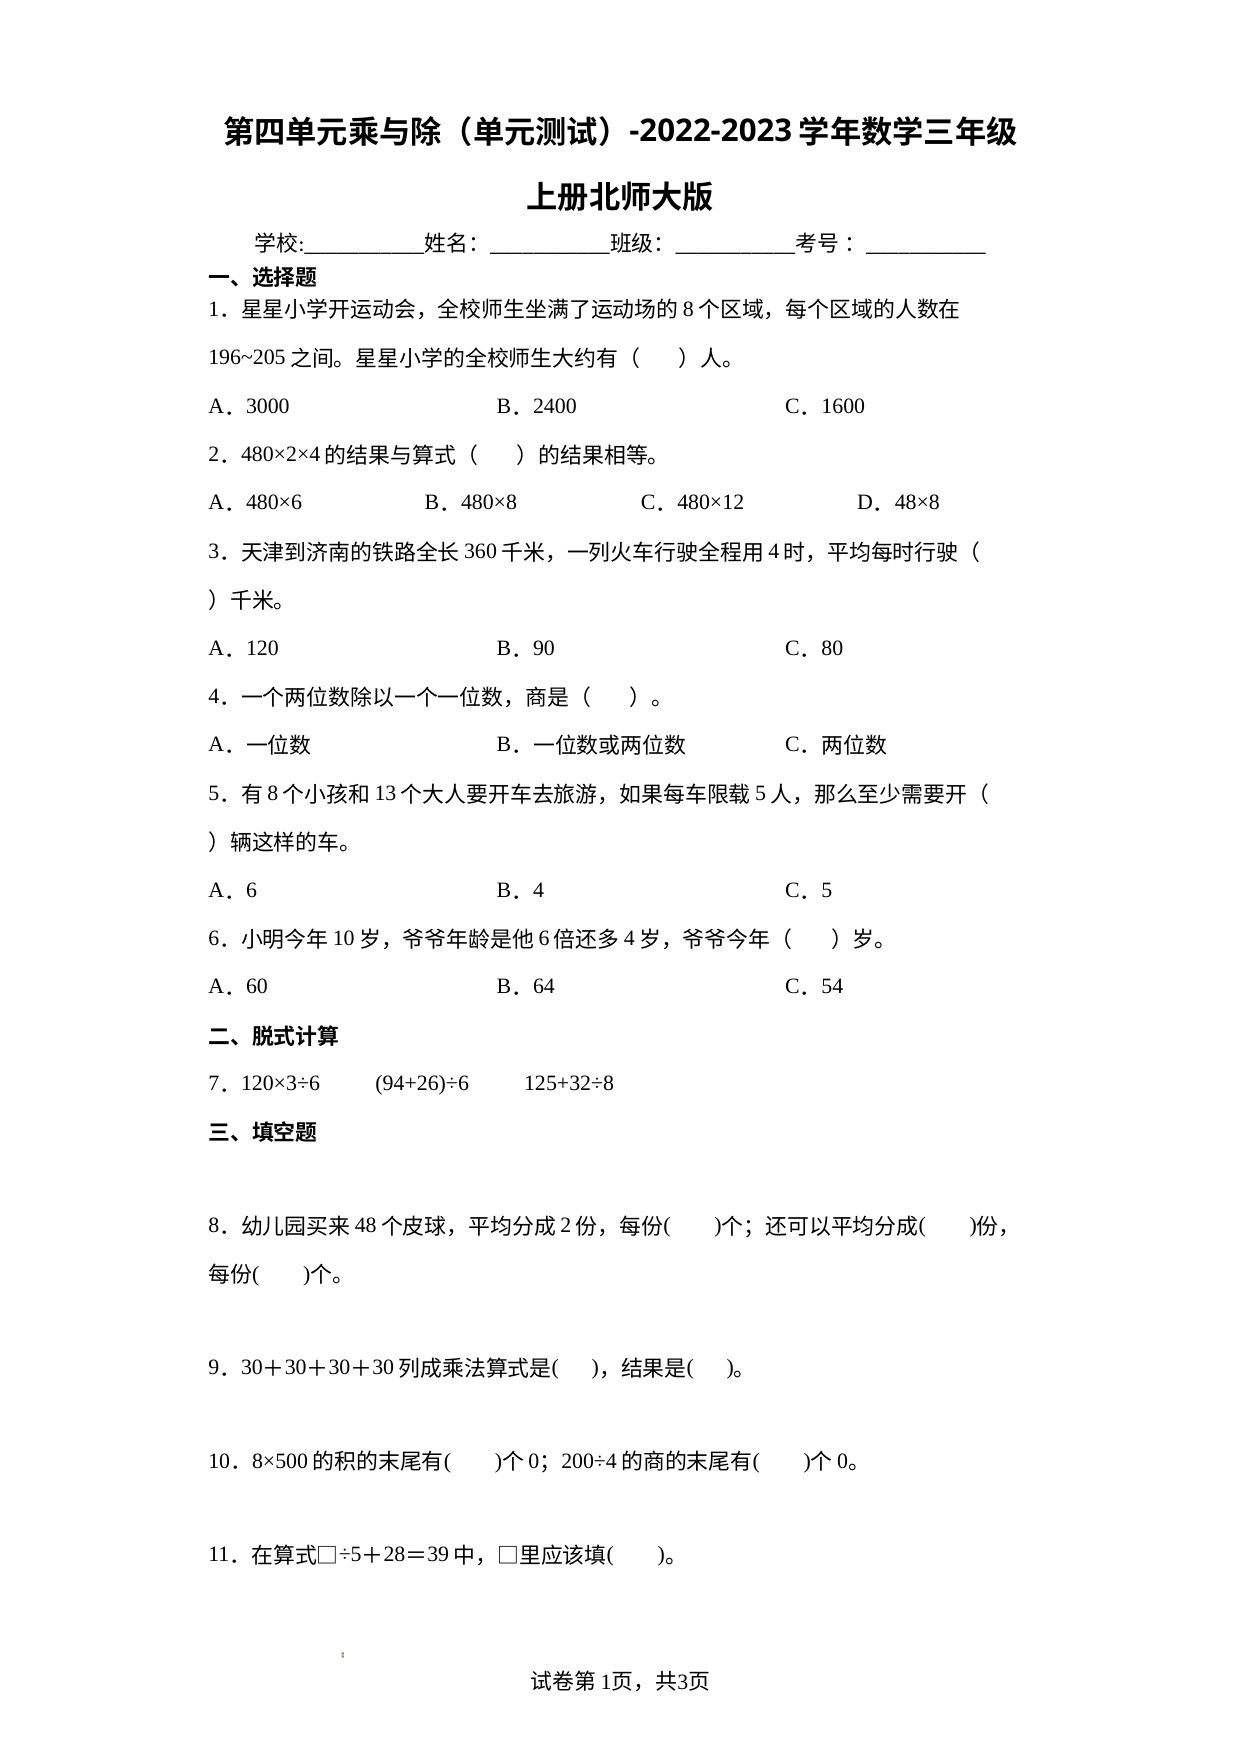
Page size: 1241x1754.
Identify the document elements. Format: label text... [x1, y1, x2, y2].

text 2．480×2×4的结果与算式（ ）的结果相等。 [208, 437, 1032, 470]
text 二、脱式计算 [208, 1018, 1032, 1051]
text A．6 B．4 C．5 [208, 873, 1032, 906]
text 第四单元乘与除（单元测试）-2022-2023学年数学三年级上册北师大版 [208, 97, 1032, 227]
text A．480×6 B．480×8 C．480×12 D．48×8 [208, 486, 1032, 518]
text 9．30＋30＋30＋30列成乘法算式是( )，结果是( )。 [208, 1351, 1032, 1383]
text 11．在算式□÷5＋28＝39中，□里应该填( )。 [208, 1537, 1032, 1570]
text A．120 B．90 C．80 [208, 631, 1032, 664]
text 一、选择题 [208, 259, 1032, 292]
text 3．天津到济南的铁路全长360千米，一列火车行驶全程用4时，平均每时行驶（ ）千米。 [208, 534, 1032, 615]
text A．3000 B．2400 C．1600 [208, 389, 1032, 422]
text A．60 B．64 C．54 [208, 970, 1032, 1002]
text 三、填空题 [208, 1115, 1032, 1147]
text 8．幼儿园买来48个皮球，平均分成2份，每份( )个；还可以平均分成( )份，每份( )个。 [208, 1208, 1032, 1289]
text 学校:___________姓名：___________班级：___________考号 ：___________ [208, 227, 1032, 259]
text 5．有8个小孩和13个大人要开车去旅游，如果每车限载5人，那么至少需要开（ ）辆这样的车。 [208, 776, 1032, 857]
text 1．星星小学开运动会，全校师生坐满了运动场的8个区域，每个区域的人数在196~205之间。星星小学的全校师生大约有（ ）人。 [208, 292, 1032, 373]
text 10．8×500的积的末尾有( )个0；200÷4的商的末尾有( )个0。 [208, 1444, 1032, 1476]
text 4．一个两位数除以一个一位数，商是（ ）。 [208, 679, 1032, 712]
text 6．小明今年10岁，爷爷年龄是他6倍还多4岁，爷爷今年（ ）岁。 [208, 922, 1032, 954]
text A．一位数 B．一位数或两位数 C．两位数 [208, 728, 1032, 760]
text 7．120×3÷6 (94+26)÷6 125+32÷8 [208, 1067, 1032, 1099]
